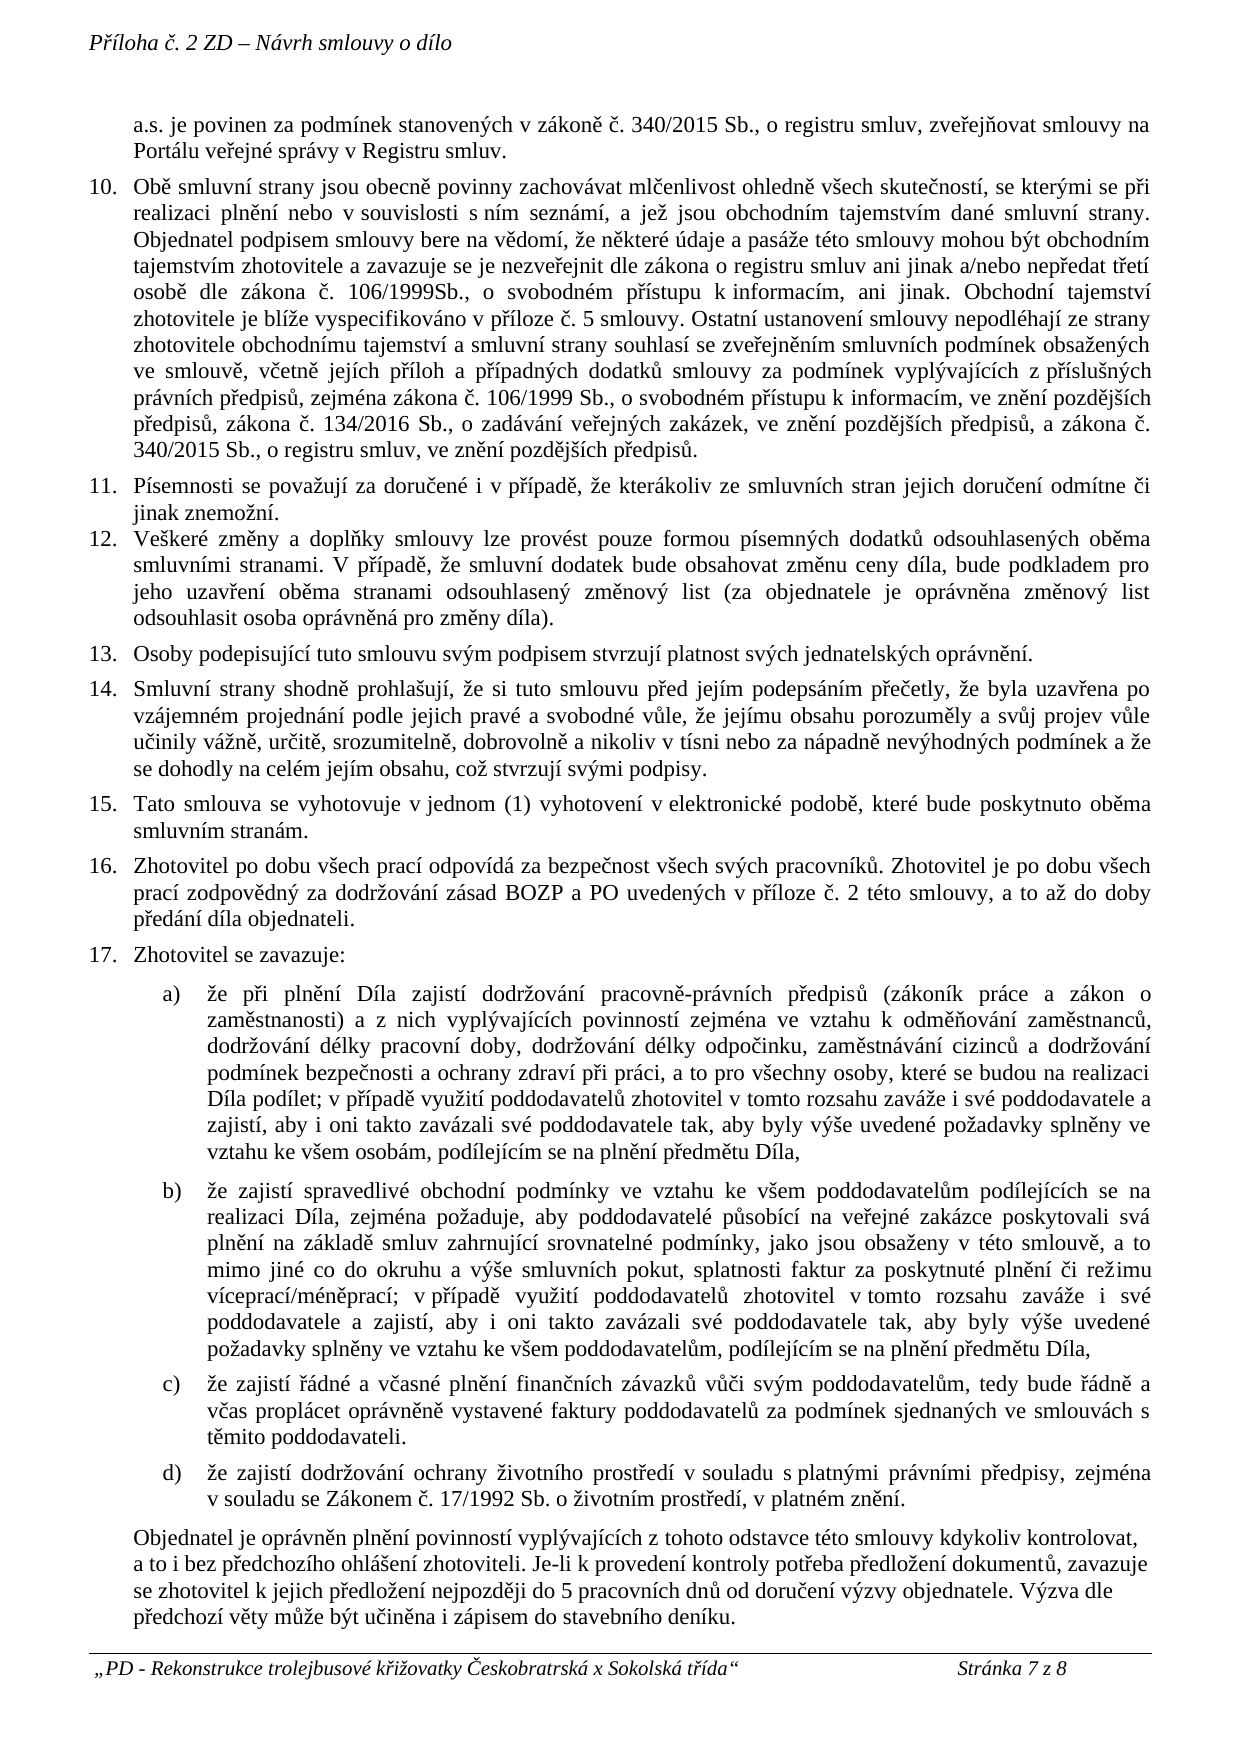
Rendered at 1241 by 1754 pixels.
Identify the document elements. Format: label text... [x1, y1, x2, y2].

text Objednatel je oprávněn plnění povinností vyplývajících z tohoto odstavce této smlouvy kdykoliv kontrolovat, a to i bez předchozího ohlášení zhotoviteli. Je-li k provedení kontroly potřeba předložení dokumentů, zavazuje se zhotovitel k jejich předložení nejpozději do 5 pracovních dnů od doručení výzvy objednatele. Výzva dle předchozí věty může být učiněna i zápisem do stavebního deníku. [133, 1524, 1152, 1629]
list že při plnění Díla zajistí dodržování pracovně-právních předpisů (zákoník práce a zákon o zaměstnanosti) a z nich vyplývajících povinností zejména ve vztahu k odměňování zaměstnanců, dodržování délky pracovní doby, dodržování délky odpočinku, zaměstnávání cizinců a dodržování podmínek bezpečnosti a ochrany zdraví při práci, a to pro všechny osoby, které se budou na realizaci Díla podílet; v případě využití poddodavatelů zhotovitel v tomto rozsahu zaváže i své poddodavatele a zajistí, aby i oni takto zavázali své poddodavatele tak, aby byly výše uvedené požadavky splněny ve vztahu ke všem osobám, podílejícím se na plnění předmětu Díla, [162, 980, 1152, 1164]
list Veškeré změny a doplňky smlouvy lze provést pouze formou písemných dodatků odsouhlasených oběma smluvními stranami. V případě, že smluvní dodatek bude obsahovat změnu ceny díla, bude podkladem pro jeho uzavření oběma stranami odsouhlasený změnový list (za objednatele je oprávněna změnový list odsouhlasit osoba oprávněná pro změny díla). [89, 525, 1152, 630]
list Osoby podepisující tuto smlouvu svým podpisem stvrzují platnost svých jednatelských oprávnění. [89, 640, 1152, 666]
list že zajistí dodržování ochrany životního prostředí v souladu s platnými právními předpisy, zejména v souladu se Zákonem č. 17/1992 Sb. o životním prostředí, v platném znění. [162, 1459, 1152, 1512]
list že zajistí spravedlivé obchodní podmínky ve vztahu ke všem poddodavatelům podílejících se na realizaci Díla, zejména požaduje, aby poddodavatelé působící na veřejné zakázce poskytovali svá plnění na základě smluv zahrnující srovnatelné podmínky, jako jsou obsaženy v této smlouvě, a to mimo jiné co do okruhu a výše smluvních pokut, splatnosti faktur za poskytnuté plnění či režimu víceprací/méněprací; v případě využití poddodavatelů zhotovitel v tomto rozsahu zaváže i své poddodavatele a zajistí, aby i oni takto zavázali své poddodavatele tak, aby byly výše uvedené požadavky splněny ve vztahu ke všem poddodavatelům, podílejícím se na plnění předmětu Díla, [162, 1177, 1152, 1361]
list Zhotovitel se zavazuje: [89, 941, 1152, 967]
list že zajistí řádné a včasné plnění finančních závazků vůči svým poddodavatelům, tedy bude řádně a včas proplácet oprávněně vystavené faktury poddodavatelů za podmínek sjednaných ve smlouvách s těmito poddodavateli. [162, 1371, 1152, 1449]
list Písemnosti se považují za doručené i v případě, že kterákoliv ze smluvních stran jejich doručení odmítne či jinak znemožní. [89, 472, 1152, 525]
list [89, 111, 1152, 164]
list Zhotovitel po dobu všech prací odpovídá za bezpečnost všech svých pracovníků. Zhotovitel je po dobu všech prací zodpovědný za dodržování zásad BOZP a PO uvedených v příloze č. 2 této smlouvy, a to až do doby předání díla objednateli. [89, 852, 1152, 931]
list Obě smluvní strany jsou obecně povinny zachovávat mlčenlivost ohledně všech skutečností, se kterými se při realizaci plnění nebo v souvislosti s ním seznámí, a jež jsou obchodním tajemstvím dané smluvní strany. Objednatel podpisem smlouvy bere na vědomí, že některé údaje a pasáže této smlouvy mohou být obchodním tajemstvím zhotovitele a zavazuje se je nezveřejnit dle zákona o registru smluv ani jinak a/nebo nepředat třetí osobě dle zákona č. 106/1999Sb., o svobodném přístupu k informacím, ani jinak. Obchodní tajemství zhotovitele je blíže vyspecifikováno v příloze č. 5 smlouvy. Ostatní ustanovení smlouvy nepodléhají ze strany zhotovitele obchodnímu tajemství a smluvní strany souhlasí se zveřejněním smluvních podmínek obsažených ve smlouvě, včetně jejích příloh a případných dodatků smlouvy za podmínek vyplývajících z příslušných právních předpisů, zejména zákona č. 106/1999 Sb., o svobodném přístupu k informacím, ve znění pozdějších předpisů, zákona č. 134/2016 Sb., o zadávání veřejných zakázek, ve znění pozdějších předpisů, a zákona č. 340/2015 Sb., o registru smluv, ve znění pozdějších předpisů. [89, 173, 1152, 463]
list Smluvní strany shodně prohlašují, že si tuto smlouvu před jejím podepsáním přečetly, že byla uzavřena po vzájemném projednání podle jejich pravé a svobodné vůle, že jejímu obsahu porozuměly a svůj projev vůle učinily vážně, určitě, srozumitelně, dobrovolně a nikoliv v tísni nebo za nápadně nevýhodných podmínek a že se dohodly na celém jejím obsahu, což stvrzují svými podpisy. [89, 676, 1152, 781]
list Tato smlouva se vyhotovuje v jednom (1) vyhotovení v elektronické podobě, které bude poskytnuto oběma smluvním stranám. [89, 790, 1152, 843]
